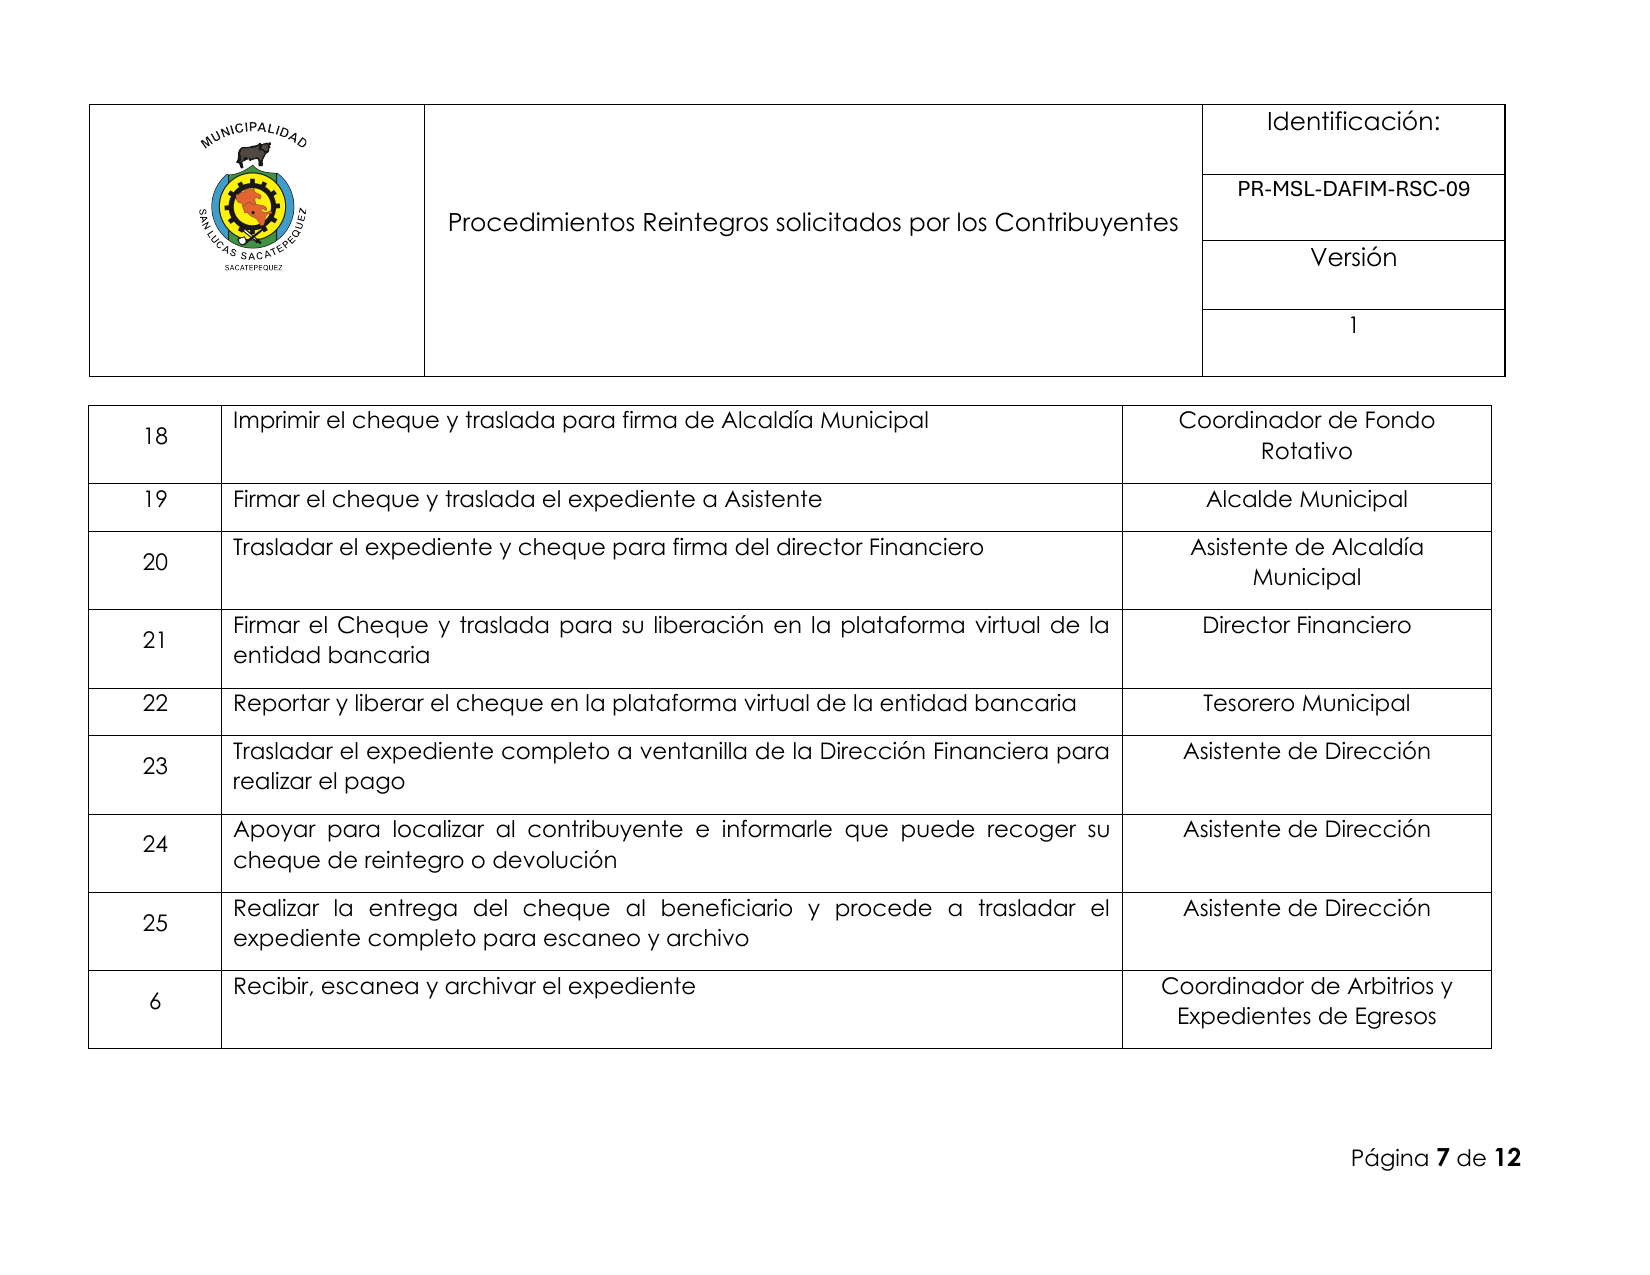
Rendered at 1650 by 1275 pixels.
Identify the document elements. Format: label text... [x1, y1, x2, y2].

table_cell 24 [89, 815, 221, 892]
table_cell Reportar y liberar el cheque en la plataforma virtual de la entidad bancaria [222, 689, 1122, 735]
table_cell Firmar el cheque y traslada el expediente a Asistente [222, 484, 1122, 531]
table_cell 22 [89, 689, 221, 735]
table_cell Realizar la entrega del cheque al beneficiario y procede a trasladar el expediente completo para escaneo y archivo [222, 893, 1122, 970]
table_cell Imprimir el cheque y traslada para firma de Alcaldía Municipal [222, 406, 1122, 483]
table_cell 25 [89, 893, 221, 970]
table_cell Asistente de Dirección [1123, 893, 1491, 970]
table_cell Coordinador de Fondo Rotativo [1123, 406, 1491, 483]
table_cell Trasladar el expediente completo a ventanilla de la Dirección Financiera para realizar el pago [222, 736, 1122, 814]
table_cell Trasladar el expediente y cheque para firma del director Financiero [222, 532, 1122, 609]
table_cell 23 [89, 736, 221, 814]
table_cell 19 [89, 484, 221, 531]
table_cell Coordinador de Arbitrios y Expedientes de Egresos [1123, 971, 1491, 1048]
table_cell 20 [89, 532, 221, 609]
table_cell Director Financiero [1123, 610, 1491, 687]
table_cell Recibir, escanea y archivar el expediente [222, 971, 1122, 1048]
table_cell Firmar el Cheque y traslada para su liberación en la plataforma virtual de la entidad bancaria [222, 610, 1122, 687]
table_cell 18 [89, 406, 221, 483]
table_cell Tesorero Municipal [1123, 689, 1491, 735]
table_cell Alcalde Municipal [1123, 484, 1491, 531]
table_cell Asistente de Dirección [1123, 736, 1491, 814]
table_cell Asistente de Alcaldía Municipal [1123, 532, 1491, 609]
table_cell 6 [89, 971, 221, 1048]
table_cell 21 [89, 610, 221, 687]
picture [199, 122, 307, 271]
table_cell Asistente de Dirección [1123, 815, 1491, 892]
table_cell Apoyar para localizar al contribuyente e informarle que puede recoger su cheque de reintegro o devolución [222, 815, 1122, 892]
